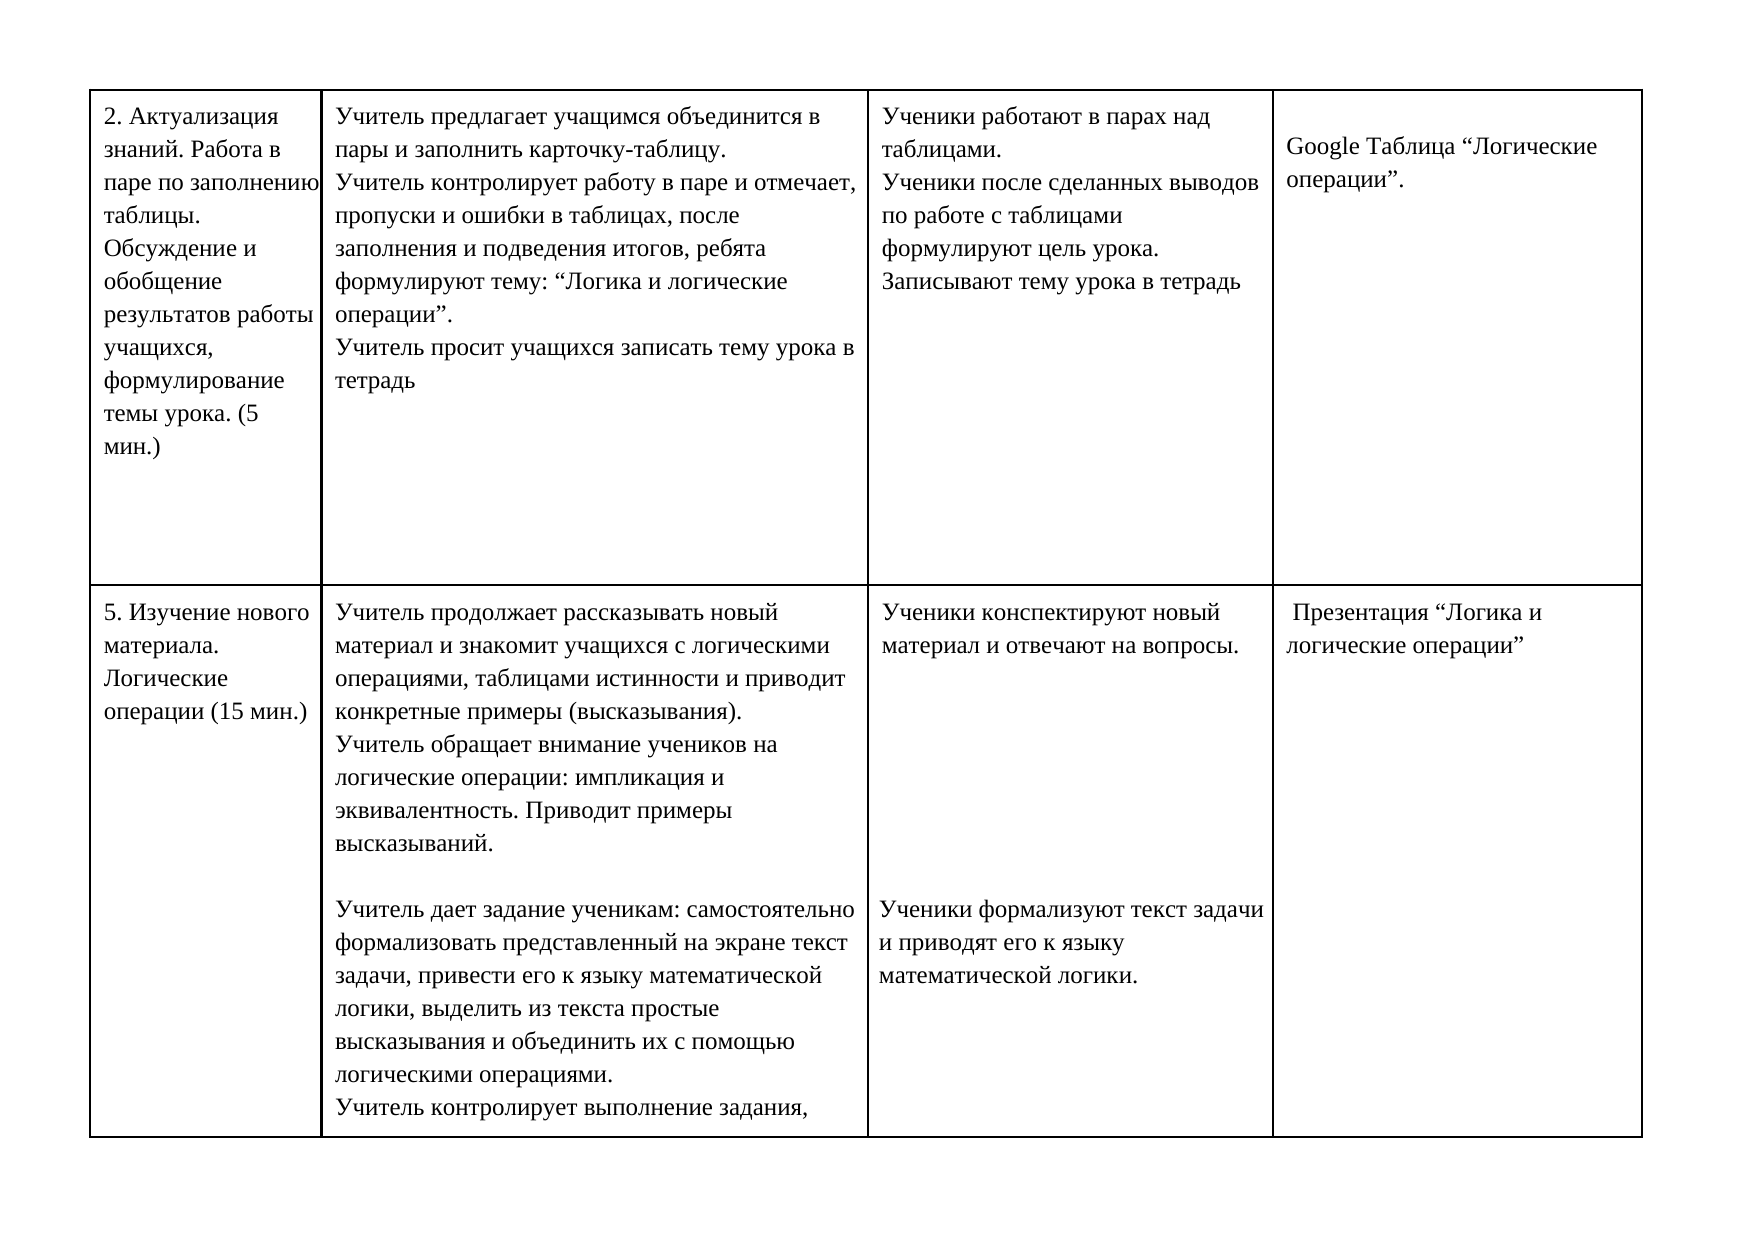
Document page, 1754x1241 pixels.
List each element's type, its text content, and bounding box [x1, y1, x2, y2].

table_cell 2. Актуализация знаний. Работа в паре по заполнению таблицы. Обсуждение и обобщение результатов работы учащихся, формулирование темы урока. (5 мин.) [91, 91, 320, 584]
table_cell Учитель предлагает учащимся объединится в пары и заполнить карточку-таблицу. Учитель контролирует работу в паре и отмечает, пропуски и ошибки в таблицах, после заполнения и подведения итогов, ребята формулируют тему: “Логика и логические операции”. Учитель просит учащихся записать тему урока в тетрадь [323, 91, 867, 584]
table_cell Ученики работают в парах над таблицами. Ученики после сделанных выводов по работе с таблицами формулируют цель урока. Записывают тему урока в тетрадь [869, 91, 1272, 584]
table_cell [91, 586, 320, 1136]
table_cell Google Таблица “Логические операции”. [1274, 91, 1641, 584]
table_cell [1274, 586, 1641, 1136]
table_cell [323, 586, 867, 1136]
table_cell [869, 586, 1272, 1136]
